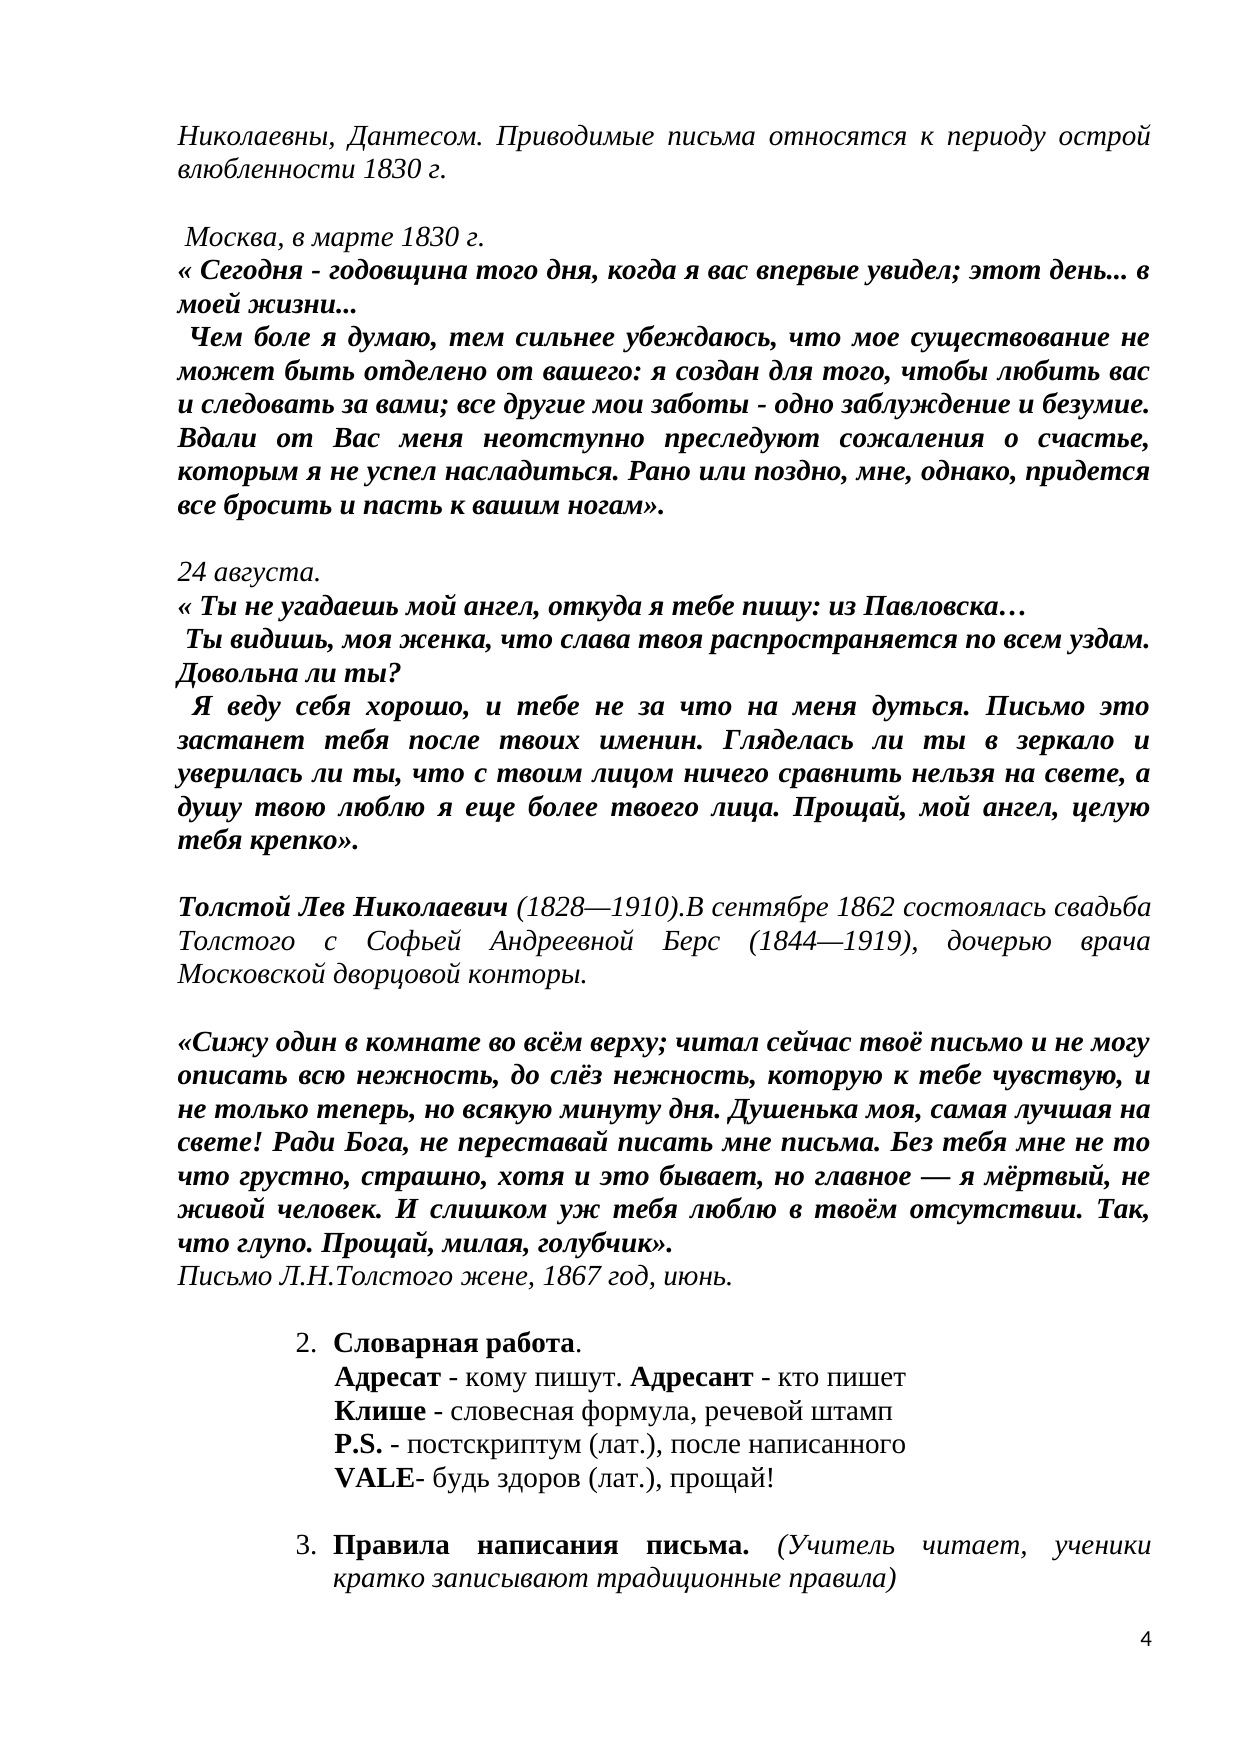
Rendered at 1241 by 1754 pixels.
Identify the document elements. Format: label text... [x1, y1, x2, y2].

text « Сегодня - годовщина того дня, когда я вас впервые увидел; этот день... в моей жизни... [177, 252, 1152, 319]
text VALE- будь здоров (лат.), прощай! [334, 1460, 1152, 1493]
text 24 августа. [177, 554, 1152, 588]
text « Ты не угадаешь мой ангел, откуда я тебе пишу: из Павловска… [177, 588, 1152, 621]
text Письмо Л.Н.Толстого жене, 1867 год, июнь. [177, 1258, 1152, 1292]
text Ты видишь, моя женка, что слава твоя распространяется по всем уздам. Довольна ли ты? [177, 621, 1152, 688]
text Я веду себя хорошо, и тебе не за что на меня дуться. Письмо это застанет тебя после твоих именин. Гляделась ли ты в зеркало и уверилась ли ты, что с твоим лицом ничего сравнить нельзя на свете, а душу твою люблю я еще более твоего лица. Прощай, мой ангел, целую тебя крепко». [177, 688, 1152, 856]
text Толстой Лев Николаевич (1828—1910).В сентябре 1862 состоялась свадьба Толстого с Софьей Андреевной Берс (1844—1919), дочерью врача Московской дворцовой конторы. [177, 889, 1152, 990]
text Клише - словесная формула, речевой штамп [334, 1393, 1152, 1426]
text Адресат - кому пишут. Адресант - кто пишет [334, 1359, 1152, 1393]
text Москва, в марте 1830 г. [177, 219, 1152, 252]
text P.S. - постскриптум (лат.), после написанного [334, 1426, 1152, 1460]
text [177, 118, 1152, 185]
list Правила написания письма. (Учитель читает, ученики кратко записывают традиционные правила) [295, 1527, 1152, 1594]
list Словарная работа. [295, 1326, 1152, 1359]
text «Сижу один в комнате во всём верху; читал сейчас твоё письмо и не могу описать всю нежность, до слёз нежность, которую к тебе чувствую, и не только теперь, но всякую минуту дня. Душенька моя, самая лучшая на свете! Ради Бога, не переставай писать мне письма. Без тебя мне не то что грустно, страшно, хотя и это бывает, но главное — я мёртвый, не живой человек. И слишком уж тебя люблю в твоём отсутствии. Так, что глупо. Прощай, милая, голубчик». [177, 1024, 1152, 1258]
text Чем боле я думаю, тем сильнее убеждаюсь, что мое существование не может быть отделено от вашего: я создан для того, чтобы любить вас и следовать за вами; все другие мои заботы - одно заблуждение и безумие. Вдали от Вас меня неотступно преследуют сожаления о счастье, которым я не успел насладиться. Рано или поздно, мне, однако, придется все бросить и пасть к вашим ногам». [177, 319, 1152, 521]
